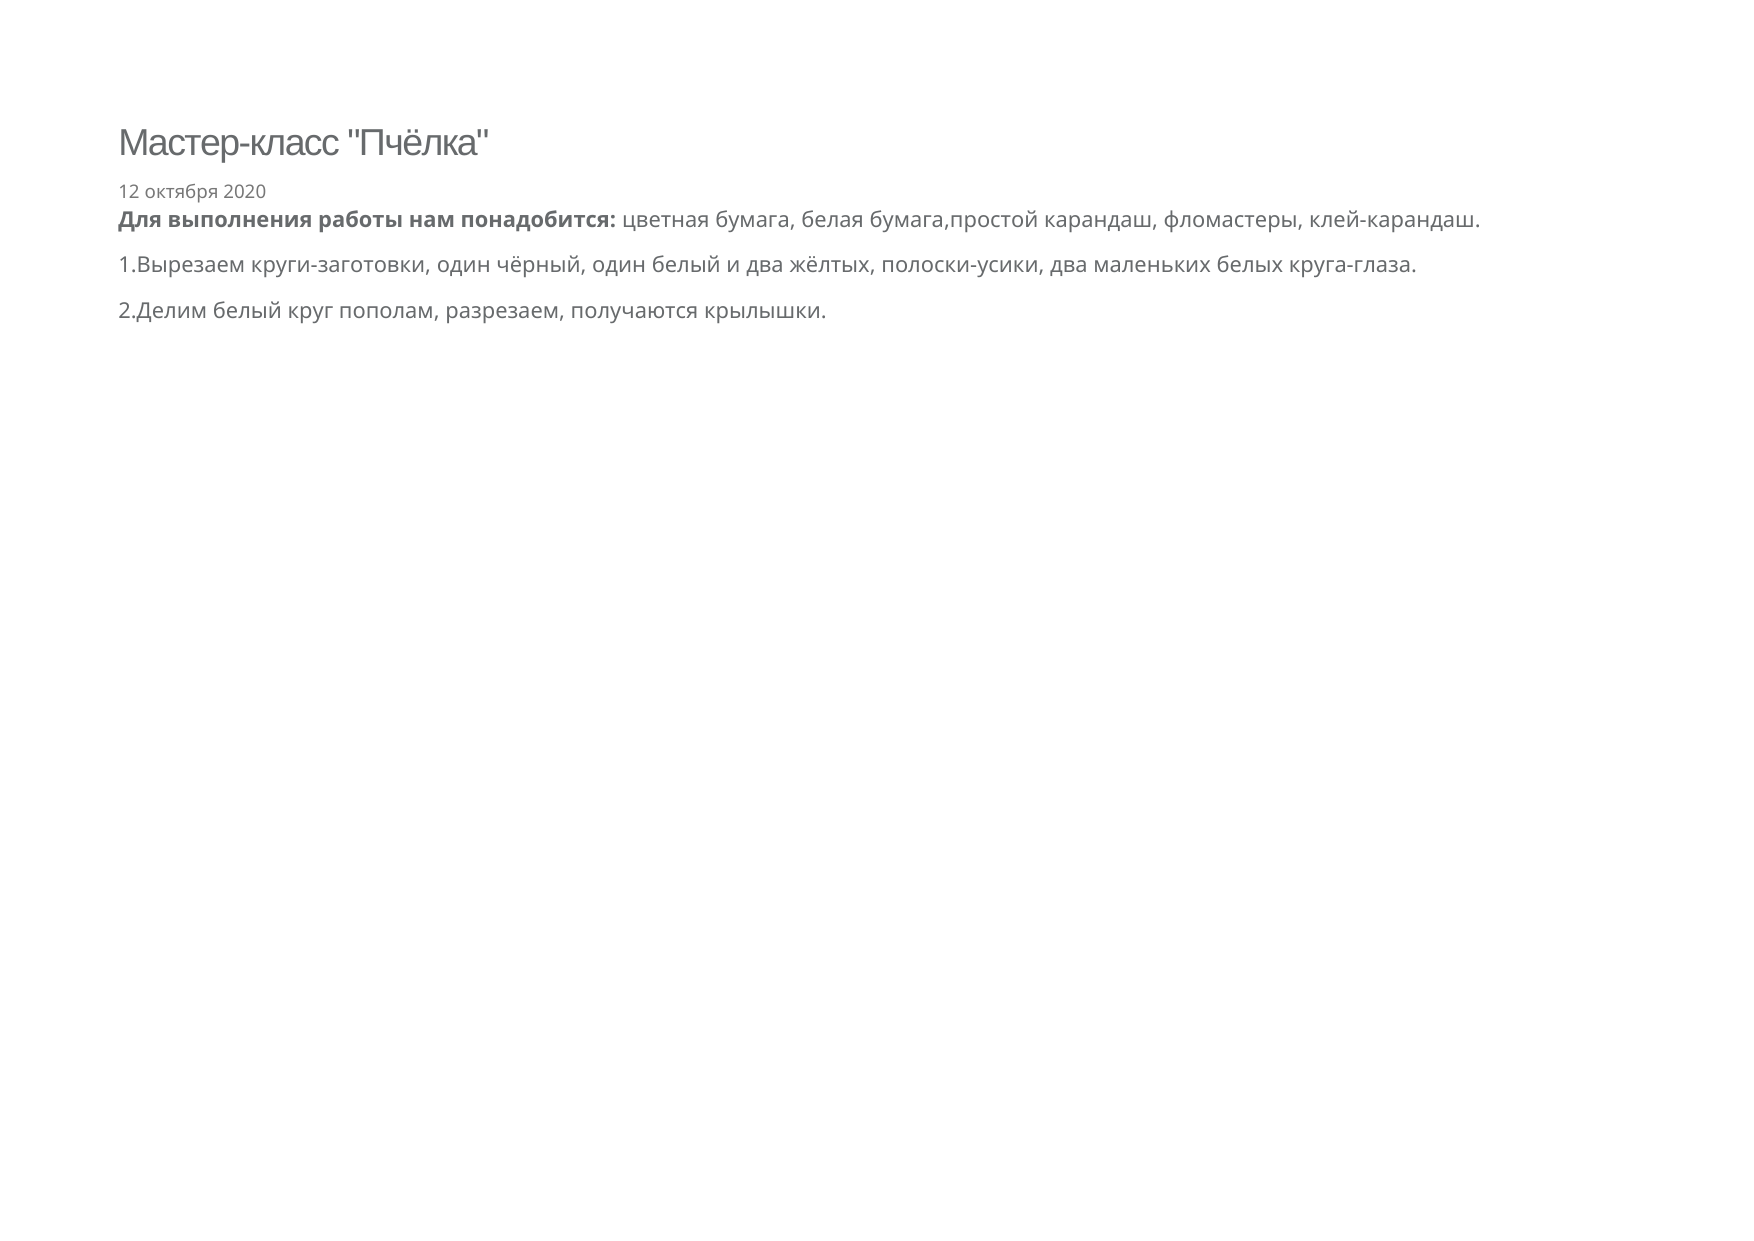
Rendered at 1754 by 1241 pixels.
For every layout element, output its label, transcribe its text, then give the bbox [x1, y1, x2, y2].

text 12 октября 2020 [118, 178, 1636, 204]
text 2.Делим белый круг пополам, разрезаем, получаются крылышки. [118, 295, 1636, 325]
text 1.Вырезаем круги-заготовки, один чёрный, один белый и два жёлтых, полоски-усики, два маленьких белых круга-глаза. [118, 249, 1636, 279]
text Для выполнения работы нам понадобится: цветная бумага, белая бумага,простой карандаш, фломастеры, клей-карандаш. [118, 204, 1636, 234]
text Мастер-класс "Пчёлка" [118, 120, 1636, 163]
